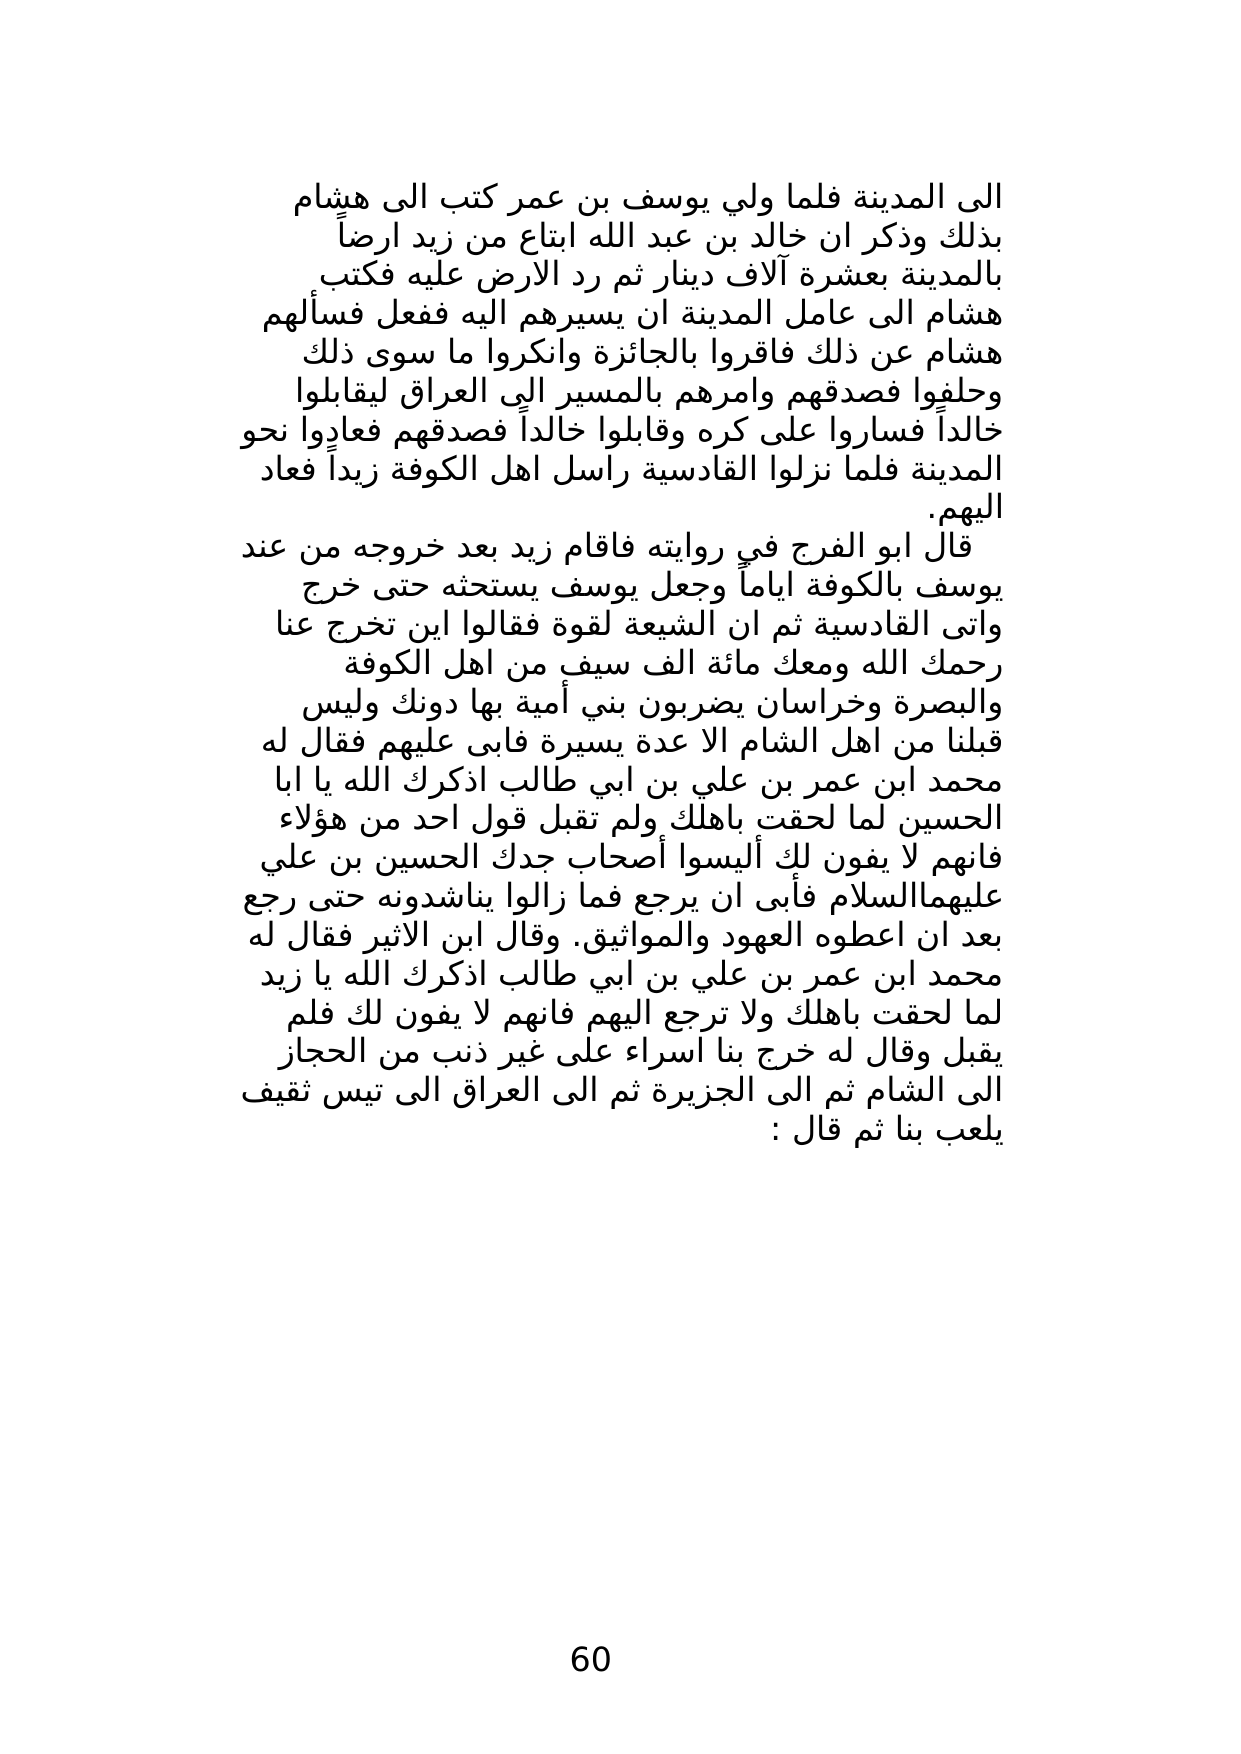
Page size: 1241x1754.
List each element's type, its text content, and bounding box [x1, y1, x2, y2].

text الى المدينة فلما ولي يوسف بن عمر كتب الى هشام بذلك وذكر ان خالد بن عبد الله ابتاع من زيد ارضاً بالمدينة بعشرة آلاف دينار ثم رد الارض عليه فكتب هشام الى عامل المدينة ان يسيرهم اليه ففعل فسألهم هشام عن ذلك فاقروا بالجائزة وانكروا ما سوى ذلك وحلفوا فصدقهم وامرهم بالمسير الى العراق ليقابلوا خالداً فساروا على كره وقابلوا خالداً فصدقهم فعادوا نحو المدينة فلما نزلوا القادسية راسل اهل الكوفة زيداً فعاد اليهم. [236, 177, 1004, 527]
text قال ابو الفرج في روايته فاقام زيد بعد خروجه من عند يوسف بالكوفة اياماً وجعل يوسف يستحثه حتى خرج واتى القادسية ثم ان الشيعة لقوة فقالوا اين تخرج عنا رحمك الله ومعك مائة الف سيف من اهل الكوفة والبصرة وخراسان يضربون بني أمية بها دونك وليس قبلنا من اهل الشام الا عدة يسيرة فابى عليهم فقال له محمد ابن عمر بن علي بن ابي طالب اذكرك الله يا ابا الحسين لما لحقت باهلك ولم تقبل قول احد من هؤلاء فانهم لا يفون لك أليسوا أصحاب جدك الحسين بن علي عليهما‌السلام فأبى ان يرجع فما زالوا يناشدونه حتى رجع بعد ان اعطوه العهود والمواثيق. وقال ابن الاثير فقال له محمد ابن عمر بن علي بن ابي طالب اذكرك الله يا زيد لما لحقت باهلك ولا ترجع اليهم فانهم لا يفون لك فلم يقبل وقال له خرج بنا اسراء على غير ذنب من الحجاز الى الشام ثم الى الجزيرة ثم الى العراق الى تيس ثقيف يلعب بنا ثم قال : [236, 527, 1004, 1148]
